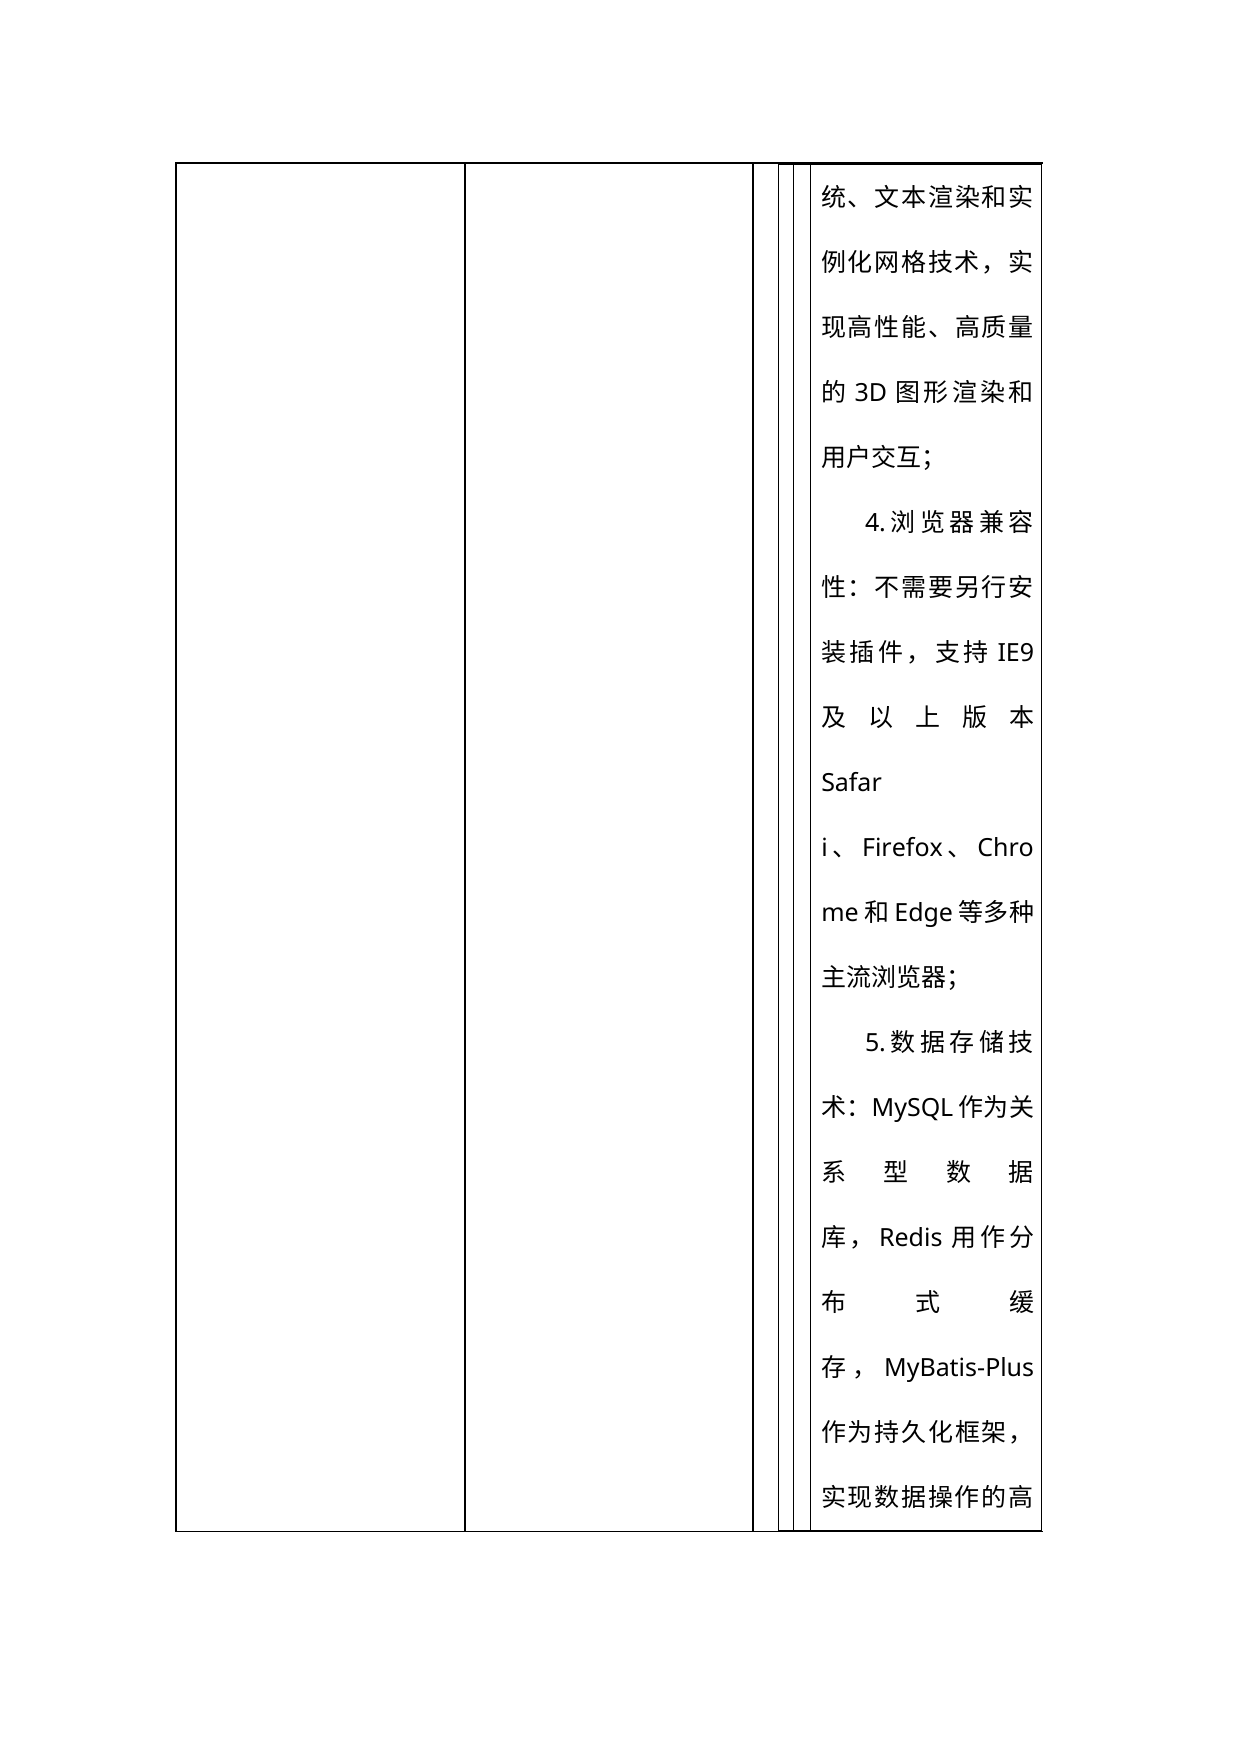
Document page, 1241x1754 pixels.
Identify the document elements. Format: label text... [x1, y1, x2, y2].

table_cell [466, 164, 752, 1531]
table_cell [779, 165, 793, 1530]
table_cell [754, 164, 778, 1531]
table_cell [794, 165, 810, 1530]
table_cell 1 [177, 164, 464, 1531]
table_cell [811, 165, 1041, 1530]
